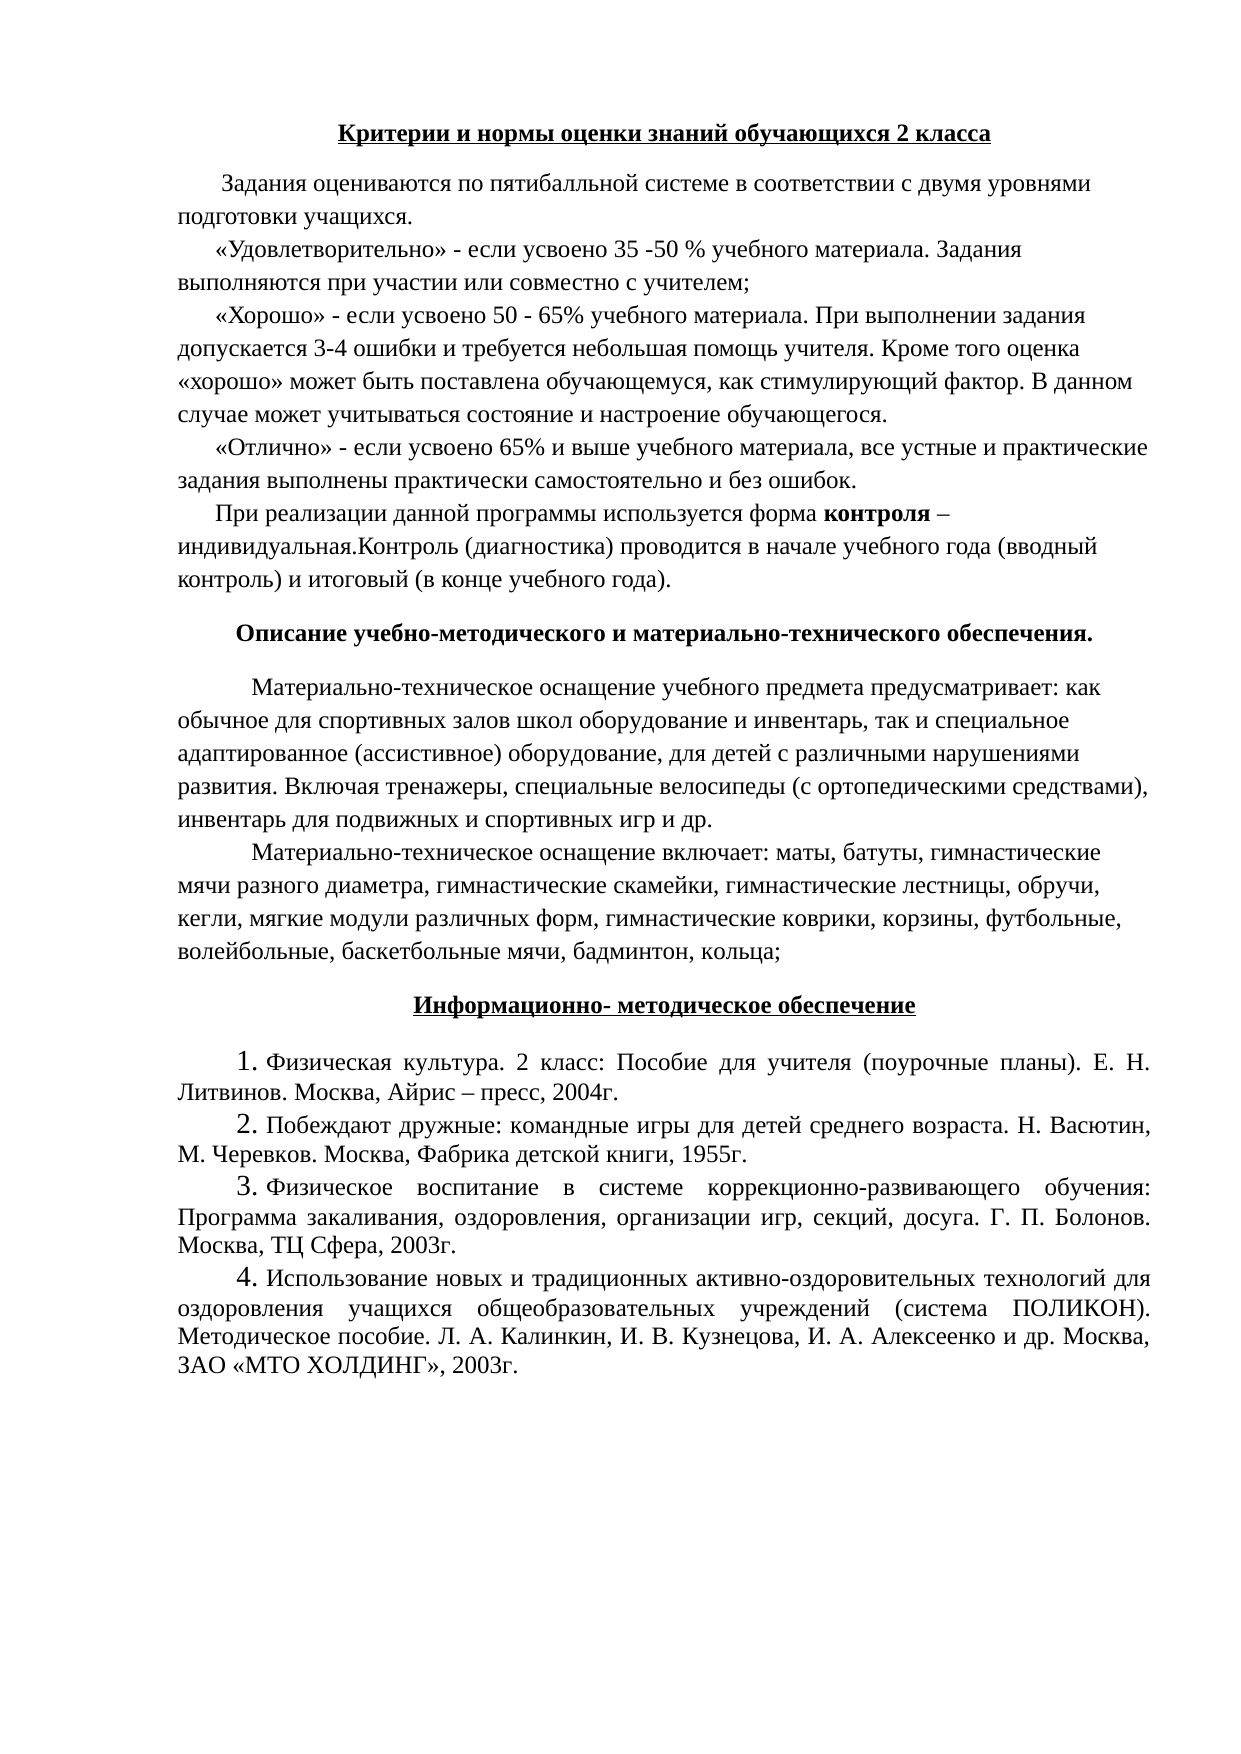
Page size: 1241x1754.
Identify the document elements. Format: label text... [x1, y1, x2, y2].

text Информационно- методическое обеспечение [177, 990, 1152, 1018]
list Использование новых и традиционных активно-оздоровительных технологий для оздоровления учащихся общеобразовательных учреждений (система ПОЛИКОН). Методическое пособие. Л. А. Калинкин, И. В. Кузнецова, И. А. Алексеенко и др. Москва, ЗАО «МТО ХОЛДИНГ», 2003г. [177, 1259, 1152, 1379]
list Физическое воспитание в системе коррекционно-развивающего обучения: Программа закаливания, оздоровления, организации игр, секций, досуга. Г. П. Болонов. Москва, ТЦ Сфера, 2003г. [177, 1168, 1152, 1259]
list Побеждают дружные: командные игры для детей среднего возраста. Н. Васютин, М. Черевков. Москва, Фабрика детской книги, 1955г. [177, 1106, 1152, 1168]
list Физическая культура. 2 класс: Пособие для учителя (поурочные планы). Е. Н. Литвинов. Москва, Айрис – пресс, 2004г. [177, 1043, 1152, 1106]
subtitle Критерии и нормы оценки знаний обучающихся 2 класса [177, 118, 1152, 147]
text При реализации данной программы используется форма контроля – индивидуальная.Контроль (диагностика) проводится в начале учебного года (вводный контроль) и итоговый (в конце учебного года). [177, 498, 1152, 593]
text Материально-техническое оснащение учебного предмета предусматривает: как обычное для спортивных залов школ оборудование и инвентарь, так и специальное адаптированное (ассистивное) оборудование, для детей с различными нарушениями развития. Включая тренажеры, специальные велосипеды (с ортопедическими средствами), инвентарь для подвижных и спортивных игр и др. [177, 672, 1152, 832]
text «Хорошо» - если усвоено 50 - 65% учебного материала. При выполнении задания допускается 3-4 ошибки и требуется небольшая помощь учителя. Кроме того оценка «хорошо» может быть поставлена обучающемуся, как стимулирующий фактор. В данном случае может учитываться состояние и настроение обучающегося. [177, 300, 1152, 428]
text Задания оцениваются по пятибалльной системе в соответствии с двумя уровнями подготовки учащихся. [177, 168, 1152, 229]
text «Удовлетворительно» - если усвоено 35 -50 % учебного материала. Задания выполняются при участии или совместно с учителем; [177, 234, 1152, 296]
text «Отлично» - если усвоено 65% и выше учебного материала, все устные и практические задания выполнены практически самостоятельно и без ошибок. [177, 432, 1152, 494]
text Материально-техническое оснащение включает: маты, батуты, гимнастические мячи разного диаметра, гимнастические скамейки, гимнастические лестницы, обручи, кегли, мягкие модули различных форм, гимнастические коврики, корзины, футбольные, волейбольные, баскетбольные мячи, бадминтон, кольца; [177, 837, 1152, 964]
text Описание учебно-методического и материально-технического обеспечения. [177, 618, 1152, 647]
